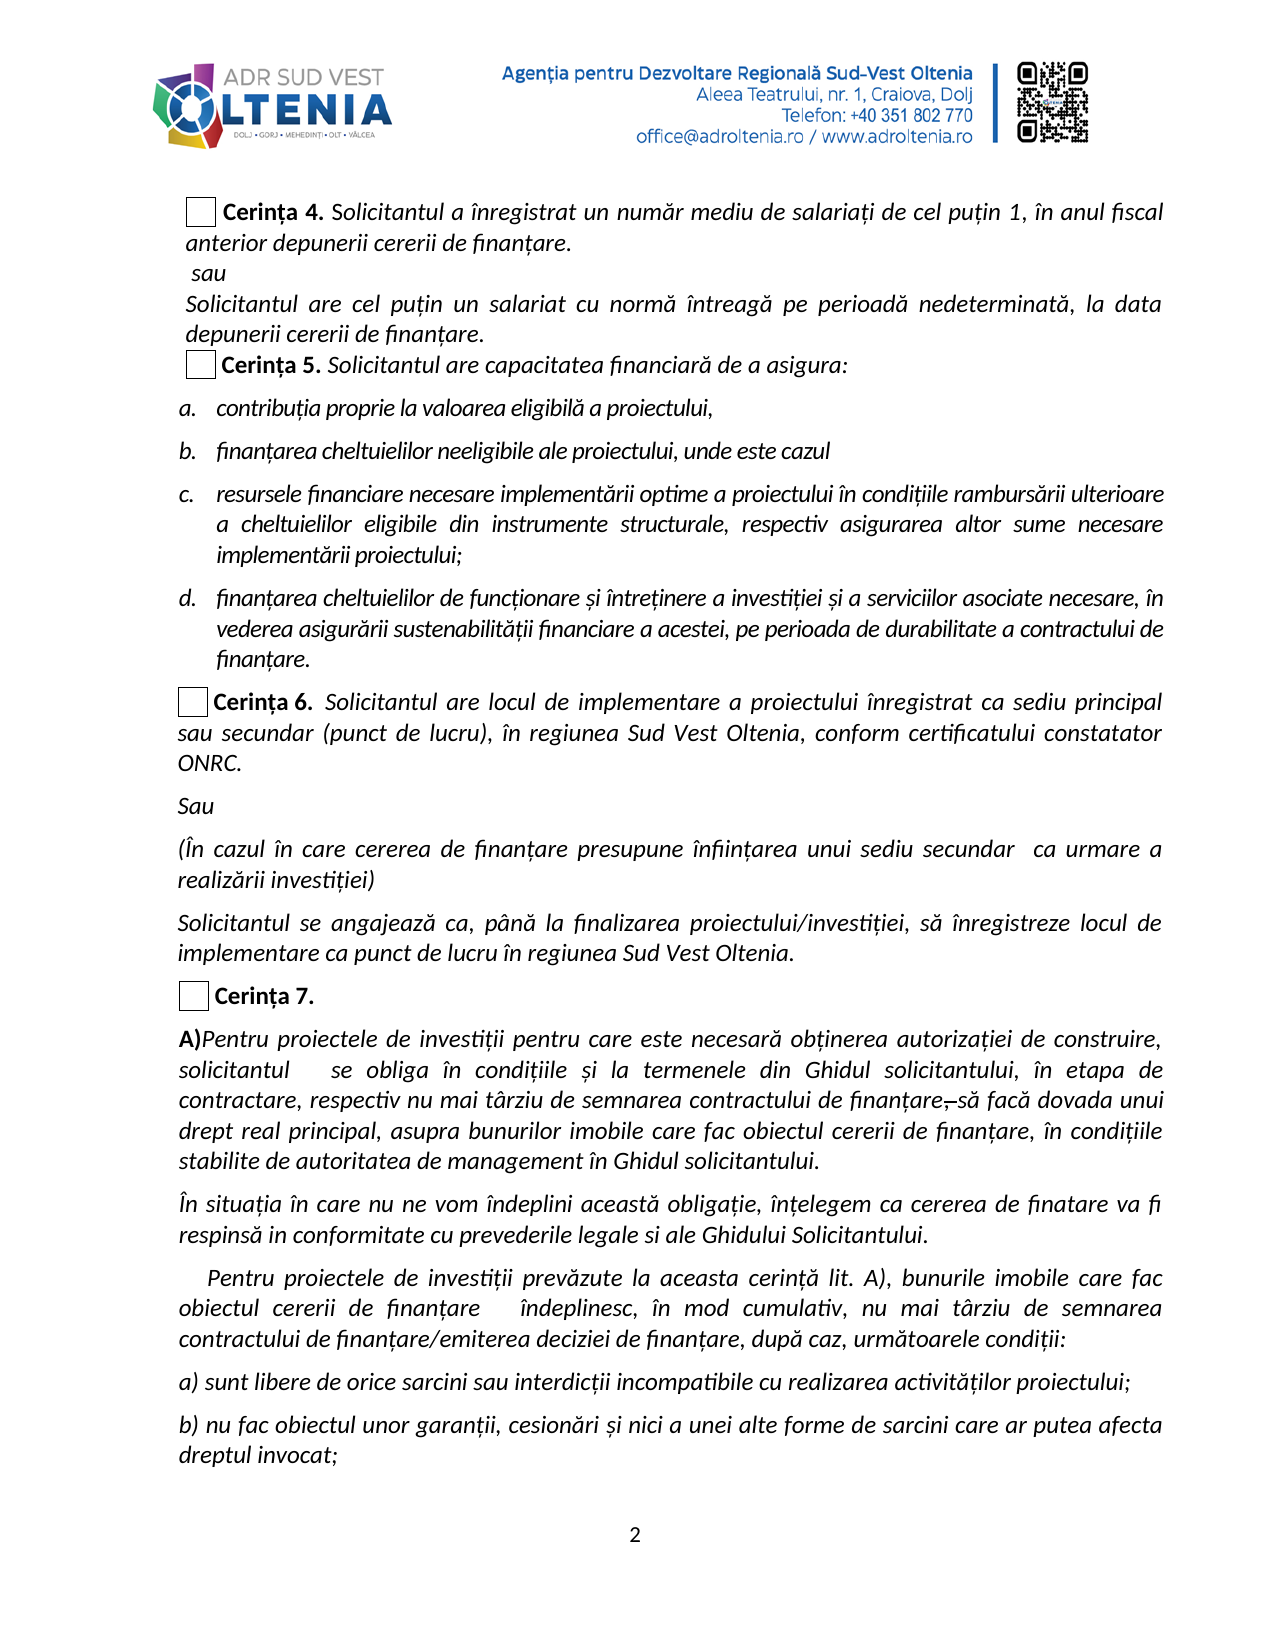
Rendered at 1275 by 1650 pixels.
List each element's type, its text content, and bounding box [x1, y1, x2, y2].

list a) sunt libere de orice sarcini sau interdicții incompatibile cu realizarea activităților proiectului; [178, 1366, 1167, 1397]
list Cerința 6. Solicitantul are locul de implementare a proiectului înregistrat ca sediu principal sau secundar (punct de lucru), în regiunea Sud Vest Oltenia, conform certificatului constatator ONRC. [177, 686, 1167, 778]
list contribuția proprie la valoarea eligibilă a proiectului, [178, 392, 1167, 423]
list Solicitantul se angajează ca, până la finalizarea proiectului/investiției, să înregistreze locul de implementare ca punct de lucru în regiunea Sud Vest Oltenia. [177, 907, 1167, 968]
list resursele financiare necesare implementării optime a proiectului în condițiile rambursării ulterioare a cheltuielilor eligibile din instrumente structurale, respectiv asigurarea altor sume necesare implementării proiectului; [178, 478, 1167, 570]
list În situația în care nu ne vom îndeplini această obligație, înțelegem ca cererea de finatare va fi respinsă in conformitate cu prevederile legale si ale Ghidului Solicitantului. [178, 1188, 1167, 1249]
list Sau [177, 790, 1167, 821]
picture [103, 35, 1156, 197]
list Cerința 5. Solicitantul are capacitatea financiară de a asigura: [178, 349, 1167, 379]
list finanțarea cheltuielilor de funcționare și întreținere a investiției și a serviciilor asociate necesare, în vederea asigurării sustenabilității financiare a acestei, pe perioada de durabilitate a contractului de finanțare. [178, 582, 1167, 674]
list Cerința 4. Solicitantul a înregistrat un număr mediu de salariați de cel puțin 1, în anul fiscal anterior depunerii cererii de finanțare. [185, 196, 1167, 257]
list b) nu fac obiectul unor garanții, cesionări și nici a unei alte forme de sarcini care ar putea afecta dreptul invocat; [178, 1409, 1167, 1470]
list finanțarea cheltuielilor neeligibile ale proiectului, unde este cazul [178, 435, 1167, 466]
list Pentru proiectele de investiții prevăzute la aceasta cerință lit. A), bunurile imobile care fac obiectul cererii de finanțare îndeplinesc, în mod cumulativ, nu mai târziu de semnarea contractului de finanțare/emiterea deciziei de finanțare, după caz, următoarele condiții: [178, 1262, 1167, 1354]
list sau [185, 257, 1167, 288]
list A)Pentru proiectele de investiții pentru care este necesară obținerea autorizației de construire, solicitantul se obliga în condițiile și la termenele din Ghidul solicitantului, în etapa de contractare, respectiv nu mai târziu de semnarea contractului de finanțare, să facă dovada unui drept real principal, asupra bunurilor imobile care fac obiectul cererii de finanțare, în condițiile stabilite de autoritatea de management în Ghidul solicitantului. [178, 1023, 1167, 1176]
list Cerința 7. [178, 980, 1167, 1011]
list (În cazul în care cererea de finanțare presupune înființarea unui sediu secundar ca urmare a realizării investiției) [177, 833, 1167, 894]
list Solicitantul are cel puțin un salariat cu normă întreagă pe perioadă nedeterminată, la data depunerii cererii de finanțare. [185, 288, 1167, 349]
